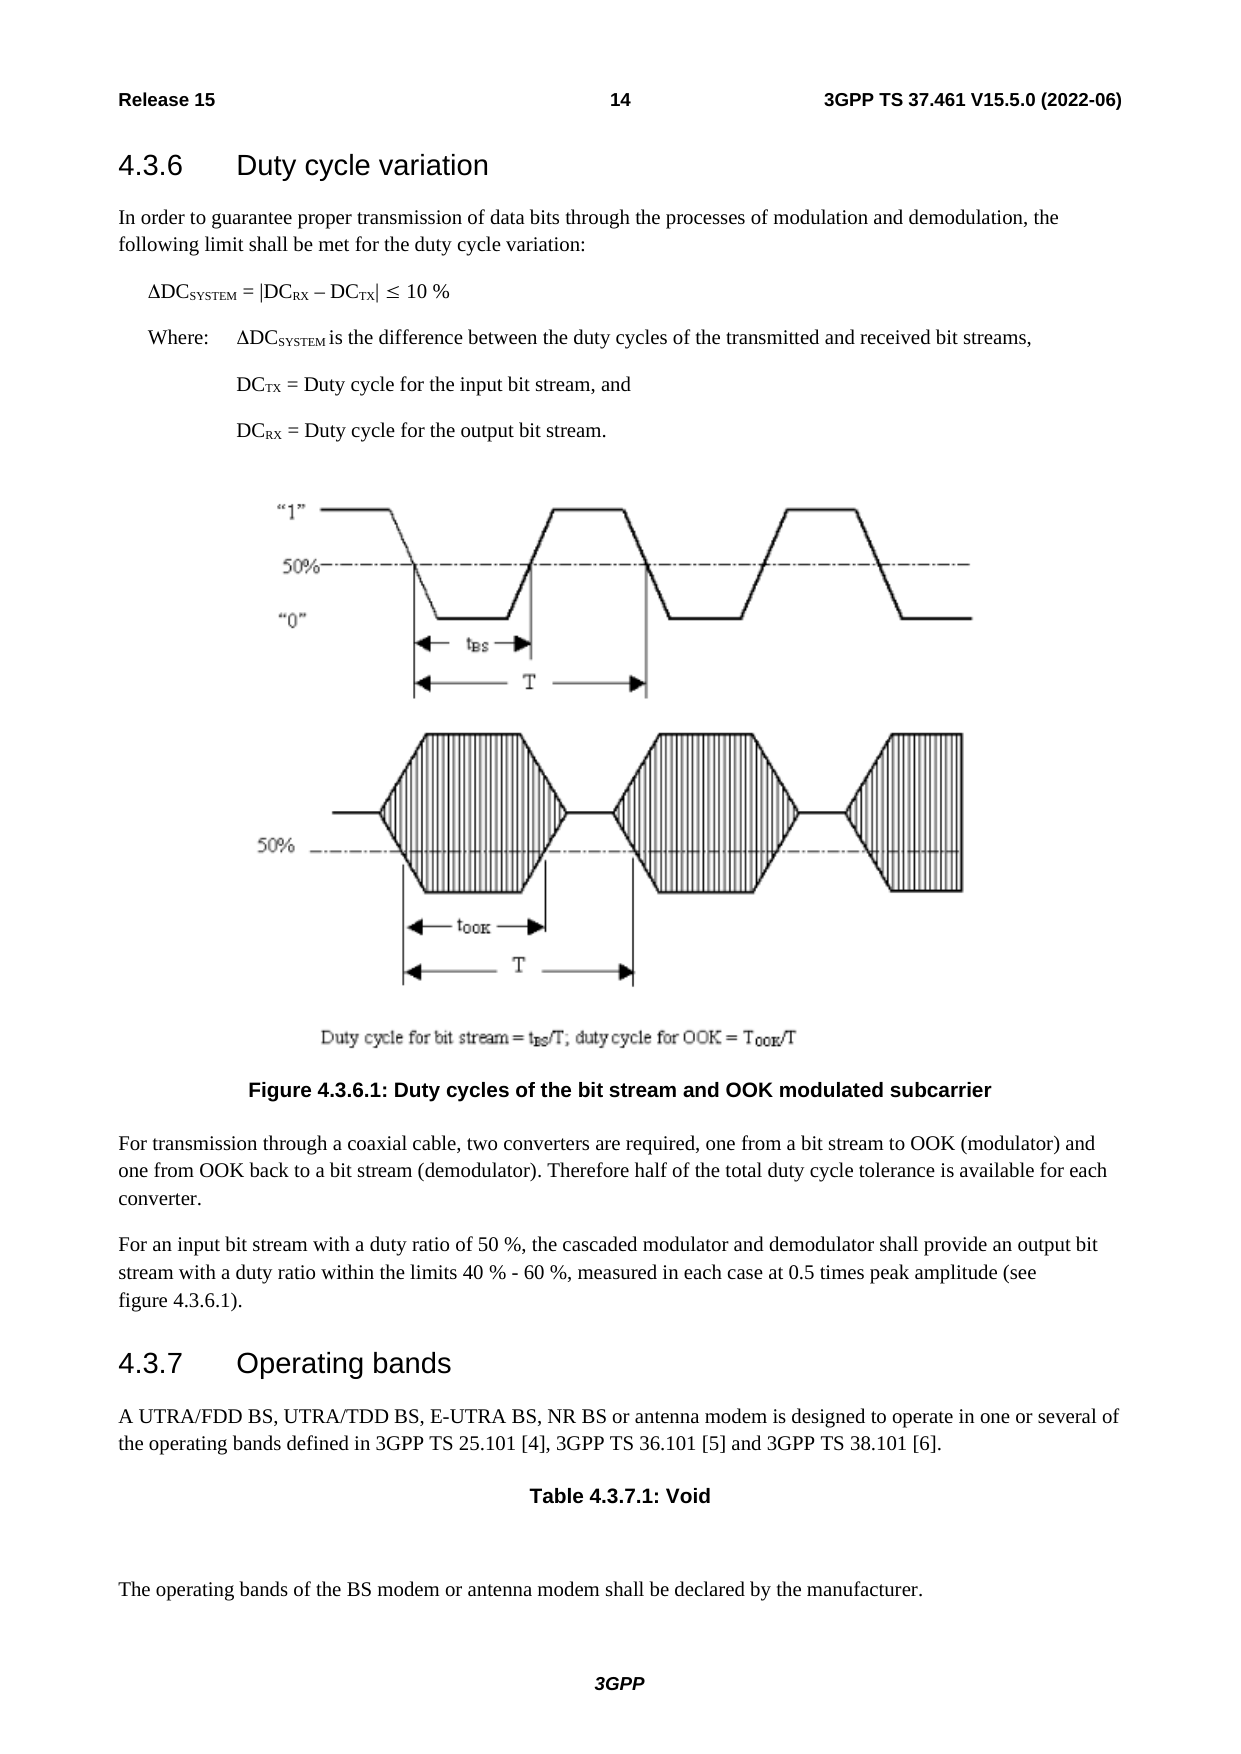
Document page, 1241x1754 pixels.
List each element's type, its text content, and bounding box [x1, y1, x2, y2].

text DCSYSTEM = |DCRX – DCTX| 10 % [148, 279, 1122, 303]
text For an input bit stream with a duty ratio of 50 %, the cascaded modulator and demodulator shall provide an output bit stream with a duty ratio within the limits 40 % - 60 %, measured in each case at 0.5 times peak amplitude (see figure 4.3.6.1). [118, 1232, 1122, 1312]
text Where: DCSYSTEM is the difference between the duty cycles of the transmitted and received bit streams, [148, 325, 1122, 349]
text A UTRA/FDD BS, UTRA/TDD BS, E-UTRA BS, NR BS or antenna modem is designed to operate in one or several of the operating bands defined in 3GPP TS 25.101 [4], 3GPP TS 36.101 [5] and 3GPP TS 38.101 [6]. [118, 1404, 1122, 1455]
text In order to guarantee proper transmission of data bits through the processes of modulation and demodulation, the following limit shall be met for the duty cycle variation: [118, 205, 1122, 256]
text For transmission through a coaxial cable, two converters are required, one from a bit stream to OOK (modulator) and one from OOK back to a bit stream (demodulator). Therefore half of the total duty cycle tolerance is available for each converter. [118, 1131, 1122, 1210]
text DCTX = Duty cycle for the input bit stream, and [207, 371, 1122, 396]
subtitle 4.3.7 Operating bands [118, 1346, 1122, 1380]
text DCRX = Duty cycle for the output bit stream. [207, 418, 1122, 442]
subtitle 4.3.6 Duty cycle variation [118, 147, 1122, 181]
text Table 4.3.7.1: Void [118, 1484, 1122, 1508]
text Figure 4.3.6.1: Duty cycles of the bit stream and OOK modulated subcarrier [118, 1078, 1122, 1102]
text The operating bands of the BS modem or antenna modem shall be declared by the manufacturer. [118, 1576, 1122, 1601]
